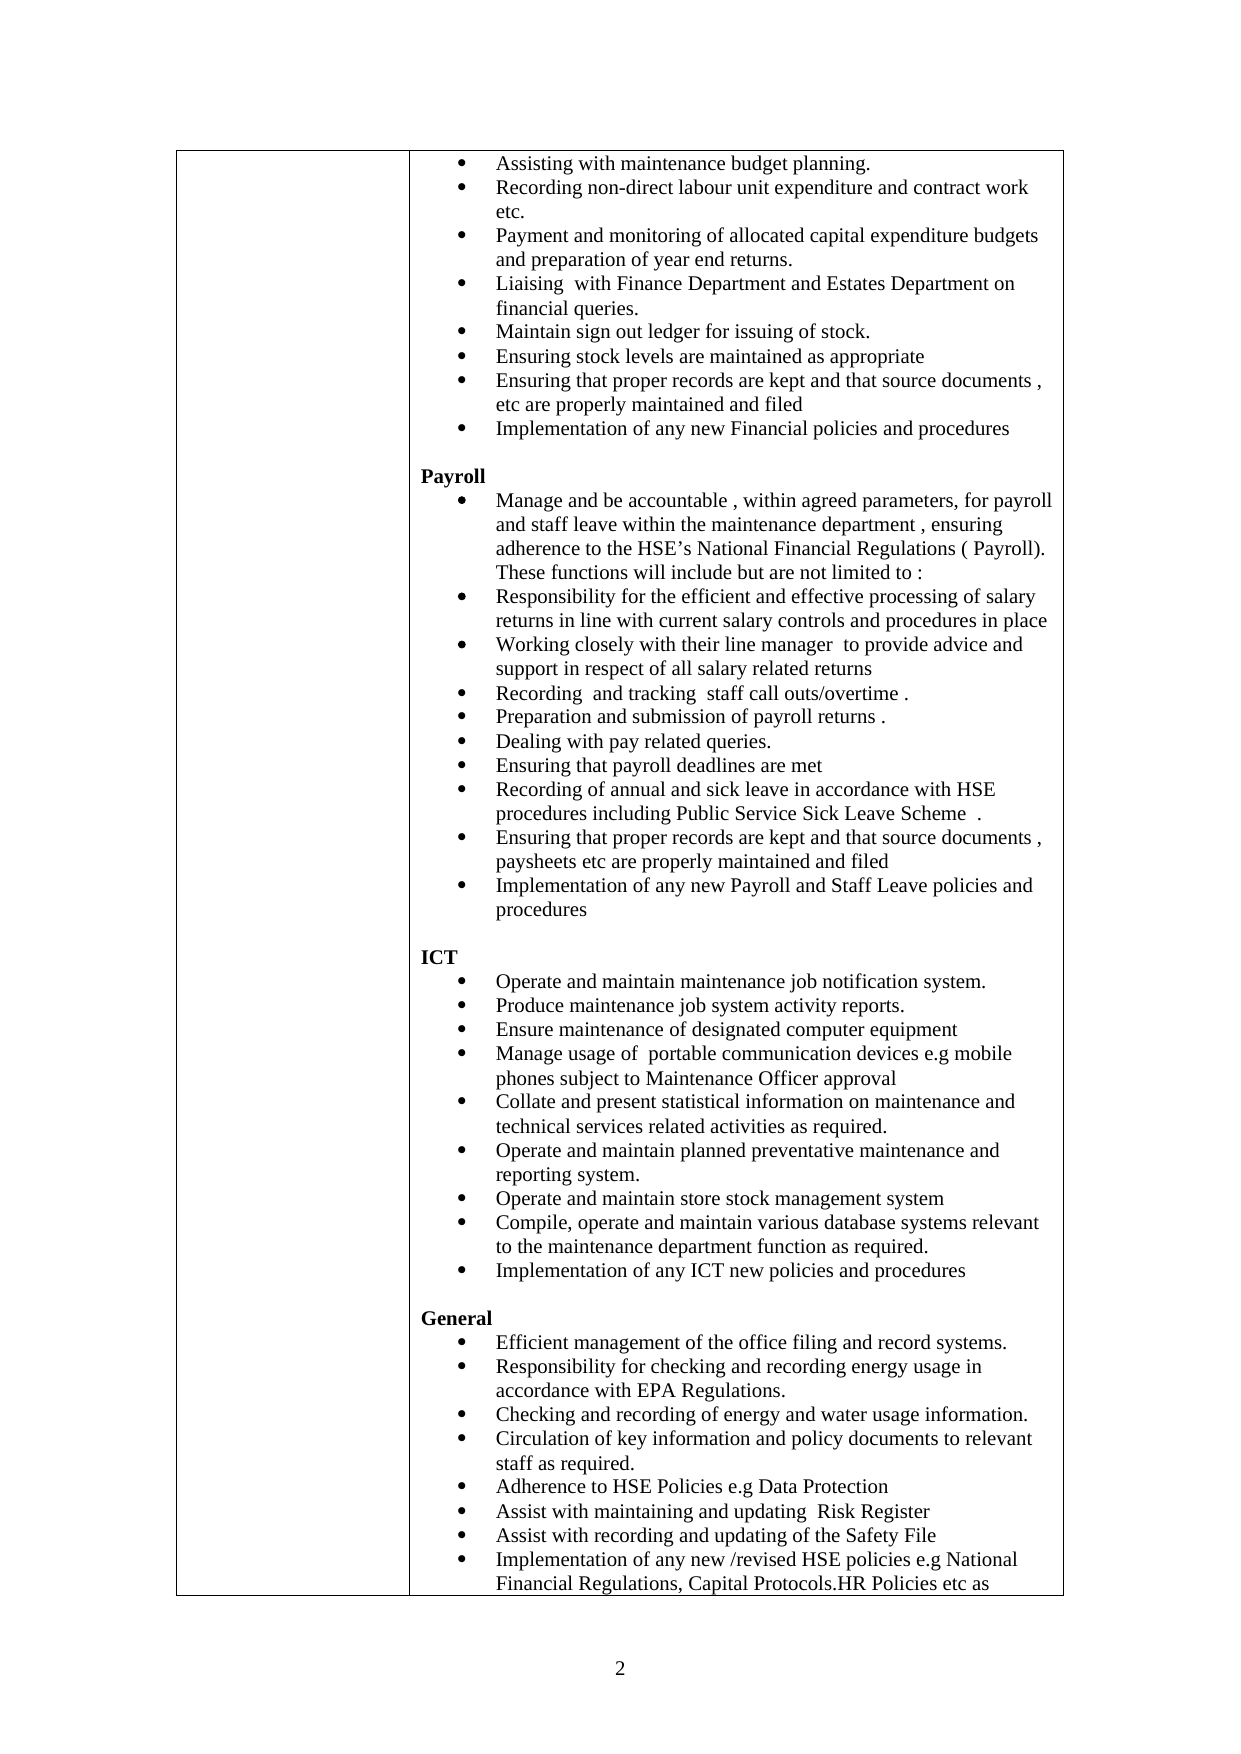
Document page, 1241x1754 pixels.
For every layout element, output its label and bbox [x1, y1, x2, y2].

table_cell [177, 151, 409, 1595]
table_cell [410, 151, 1063, 1595]
